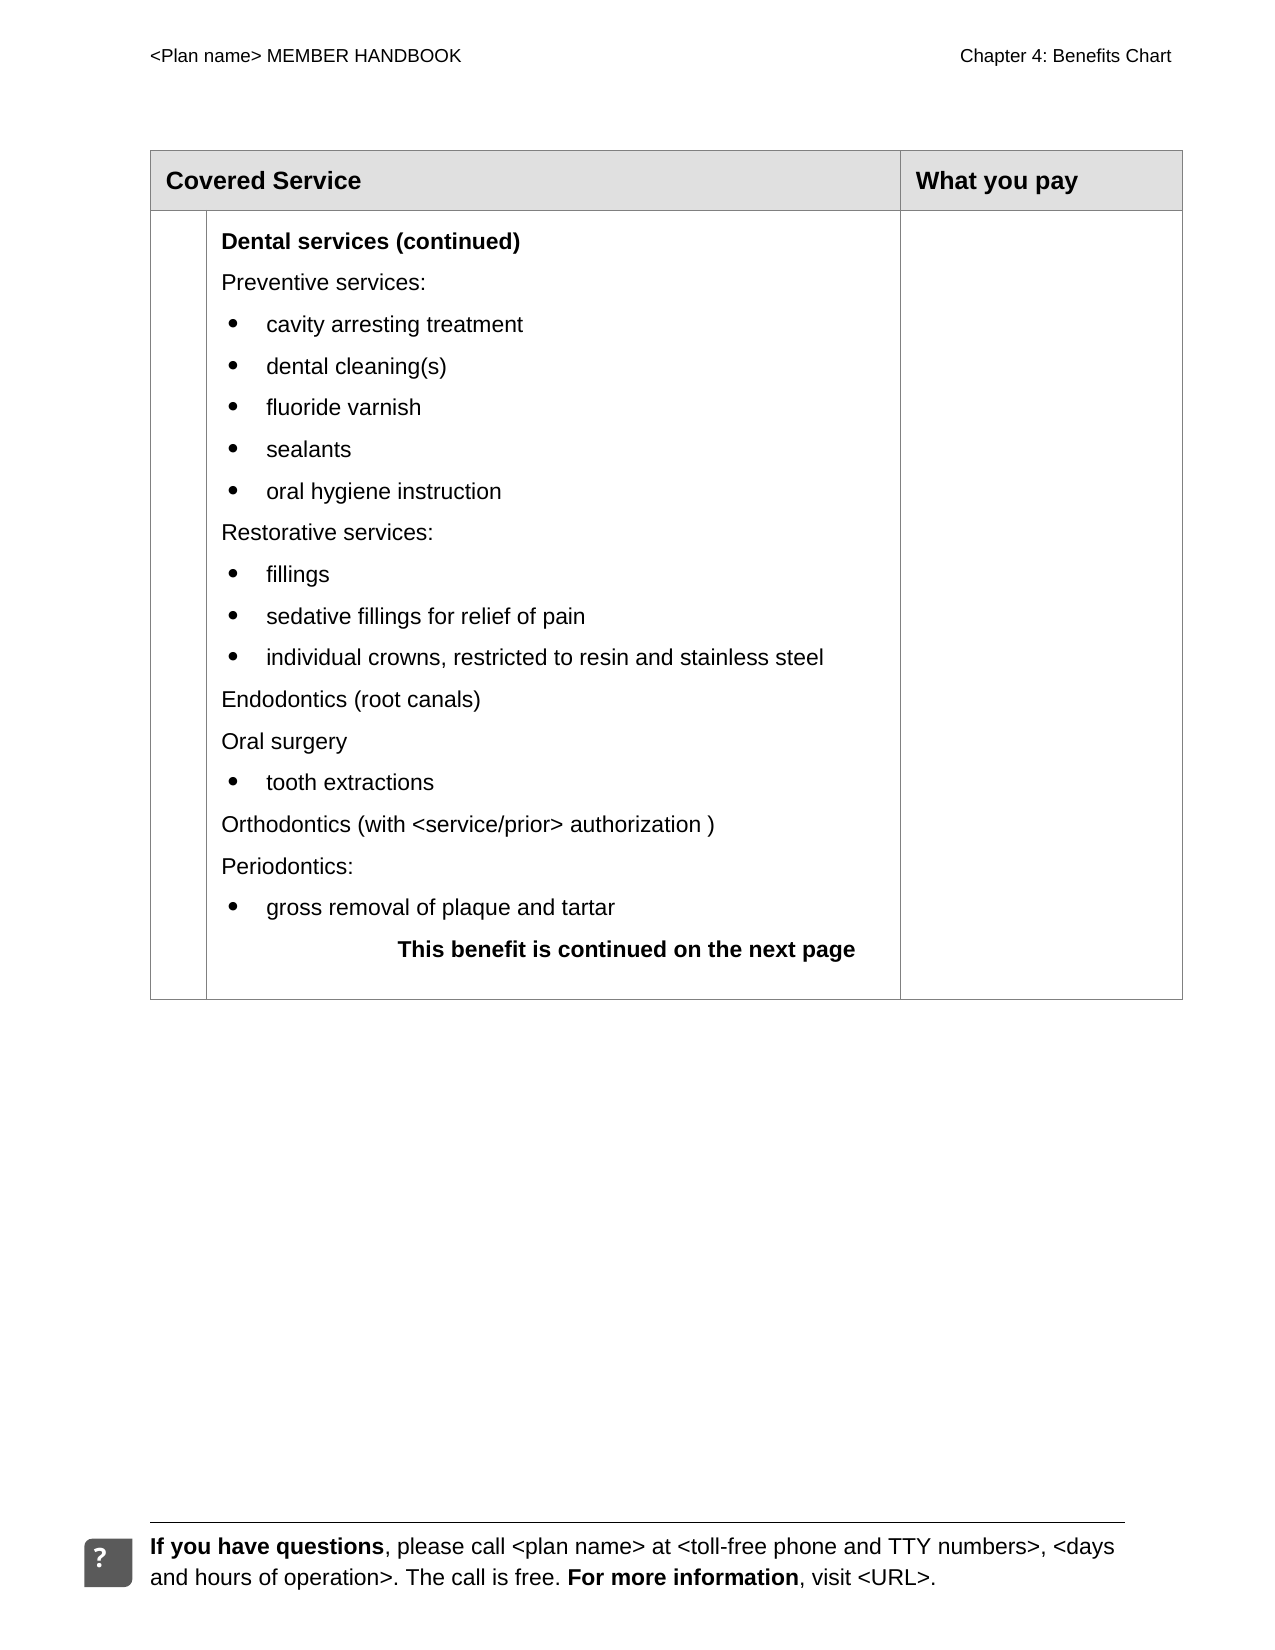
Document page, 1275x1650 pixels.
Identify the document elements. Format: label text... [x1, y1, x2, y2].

table_cell Dental services (continued) Preventive services: cavity arresting treatment dental cleaning(s) fluoride varnish sealants oral hygiene instruction Restorative services: fillings sedative fillings for relief of pain individual crowns, restricted to resin and stainless steel Endodontics (root canals) Oral surgery tooth extractions Orthodontics (with <service/prior> authorization ) Periodontics: gross removal of plaque and tartar This benefit is continued on the next page [207, 211, 900, 999]
table_cell [151, 211, 206, 999]
table_cell [901, 211, 1182, 999]
table_header Covered Service [151, 151, 900, 210]
table_header What you pay [901, 151, 1182, 210]
